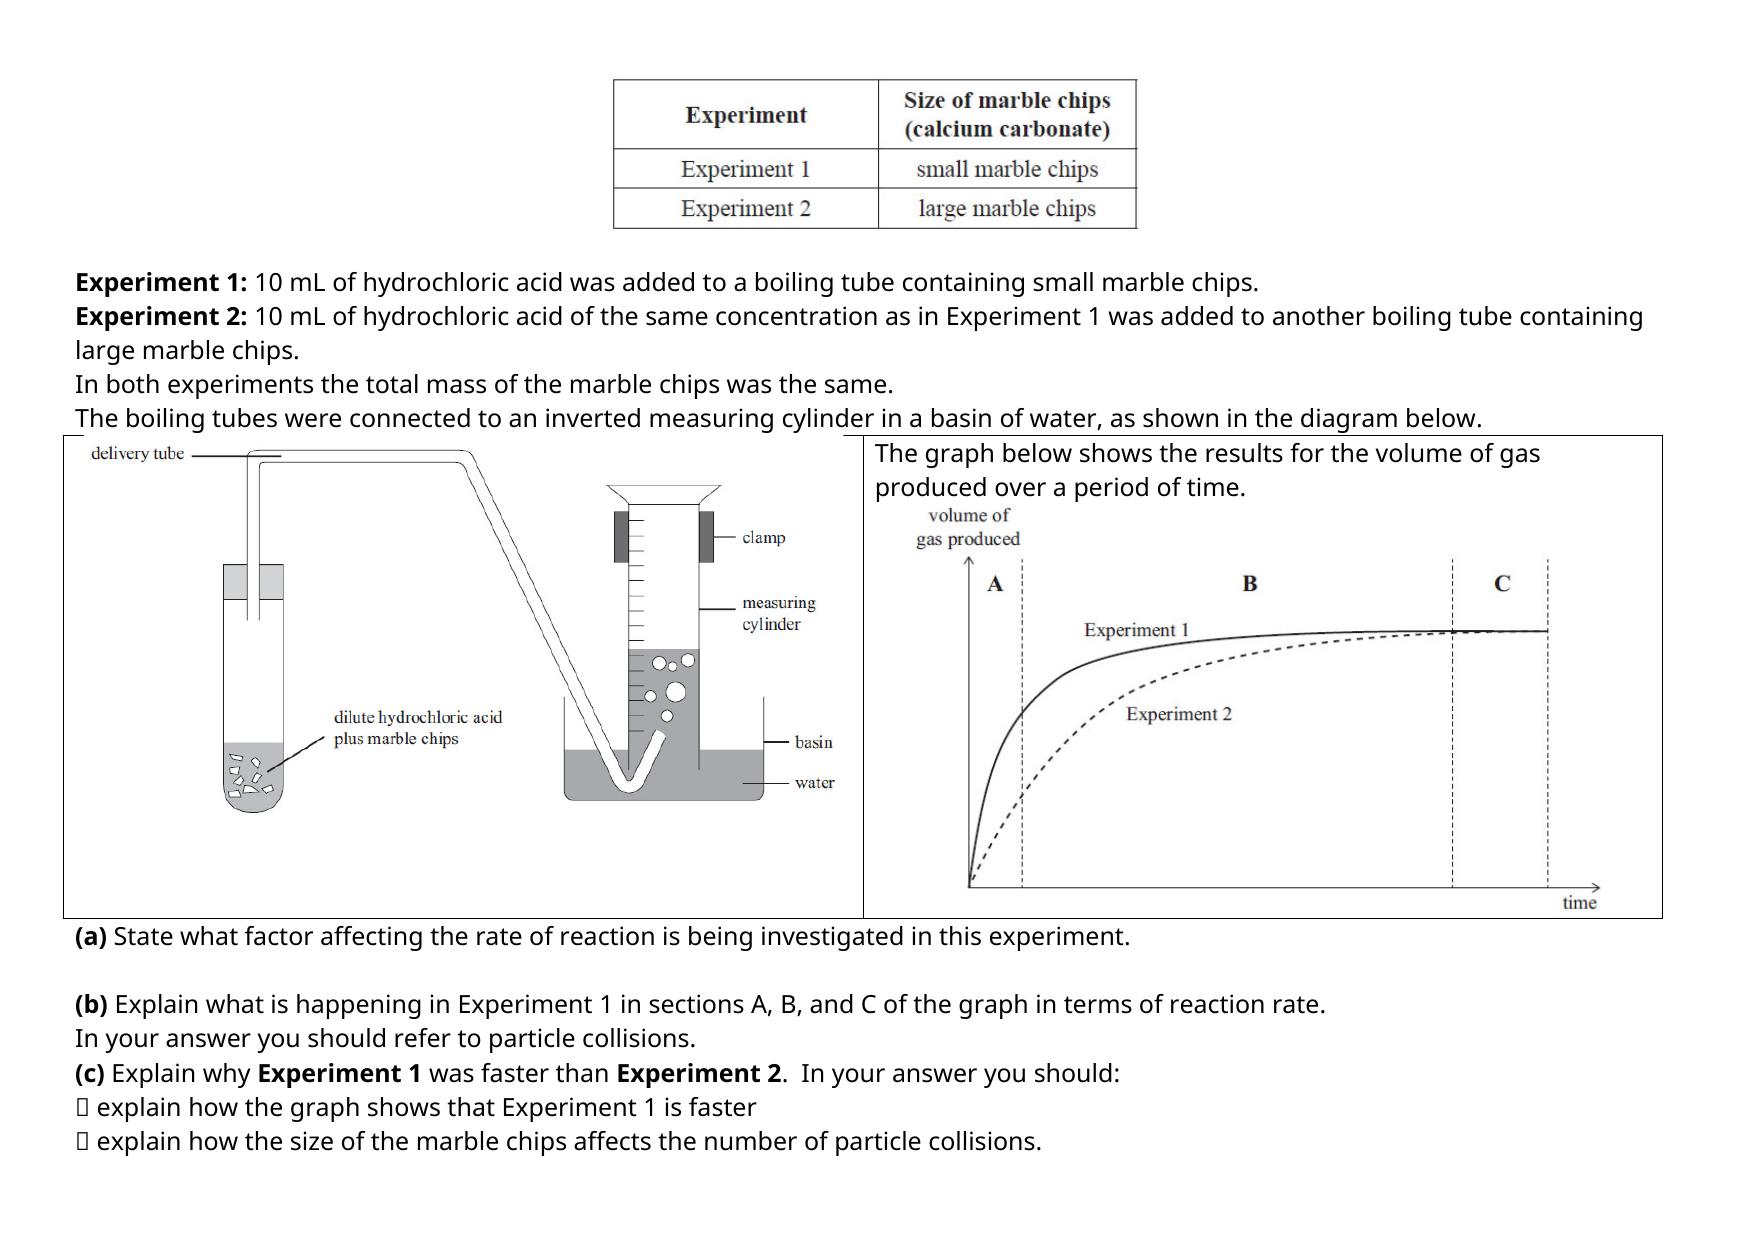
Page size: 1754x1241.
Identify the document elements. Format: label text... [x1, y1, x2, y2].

subtitle (a) State what factor affecting the rate of reaction is being investigated in this experiment. [75, 919, 1679, 953]
picture [609, 75, 1145, 231]
text (b) Explain what is happening in Experiment 1 in sections A, B, and C of the graph in terms of reaction rate. [75, 987, 1679, 1021]
table_header The graph below shows the results for the volume of gas produced over a period of time. [864, 436, 1662, 918]
text In both experiments the total mass of the marble chips was the same. The boiling tubes were connected to an inverted measuring cylinder in a basin of water, as shown in the diagram below. [75, 366, 1679, 434]
text Experiment 1: 10 mL of hydrochloric acid was added to a boiling tube containing small marble chips. [75, 230, 1679, 298]
picture [83, 435, 844, 817]
text  explain how the graph shows that Experiment 1 is faster  explain how the size of the marble chips affects the number of particle collisions. [75, 1089, 1679, 1157]
table_header [64, 436, 863, 918]
subtitle In your answer you should refer to particle collisions. [75, 1021, 1679, 1055]
text (c) Explain why Experiment 1 was faster than Experiment 2. In your answer you should: [75, 1055, 1679, 1089]
text Experiment 2: 10 mL of hydrochloric acid of the same concentration as in Experiment 1 was added to another boiling tube containing large marble chips. [75, 298, 1679, 366]
picture [910, 503, 1616, 918]
